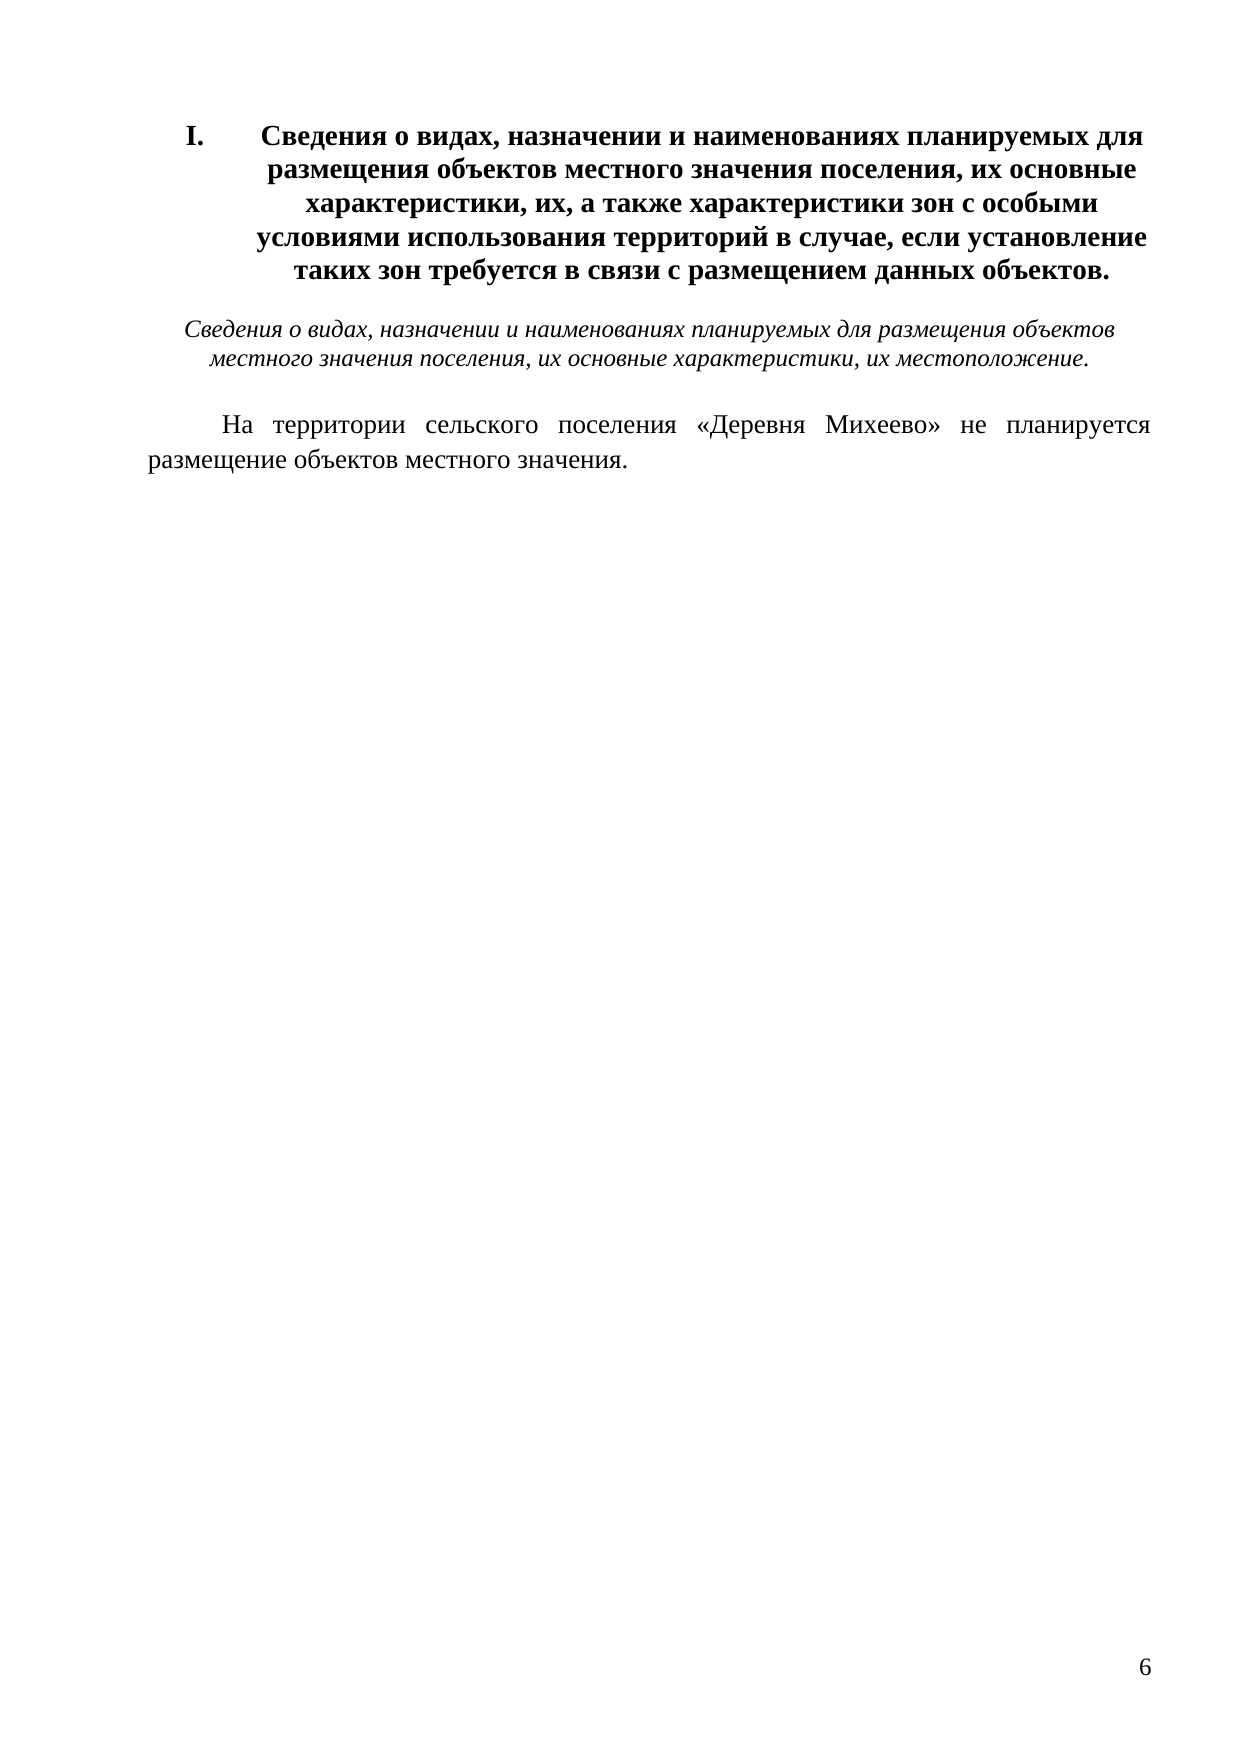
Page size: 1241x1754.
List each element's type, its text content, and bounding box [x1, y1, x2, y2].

subtitle Сведения о видах, назначении и наименованиях планируемых для размещения объектов местного значения поселения, их основные характеристики, их, а также характеристики зон с особыми условиями использования территорий в случае, если установление таких зон требуется в связи с размещением данных объектов. [177, 118, 1152, 286]
text На территории сельского поселения «Деревня Михеево» не планируется размещение объектов местного значения. [148, 408, 1152, 475]
text Сведения о видах, назначении и наименованиях планируемых для размещения объектов местного значения поселения, их основные характеристики, их местоположение. [148, 314, 1152, 372]
